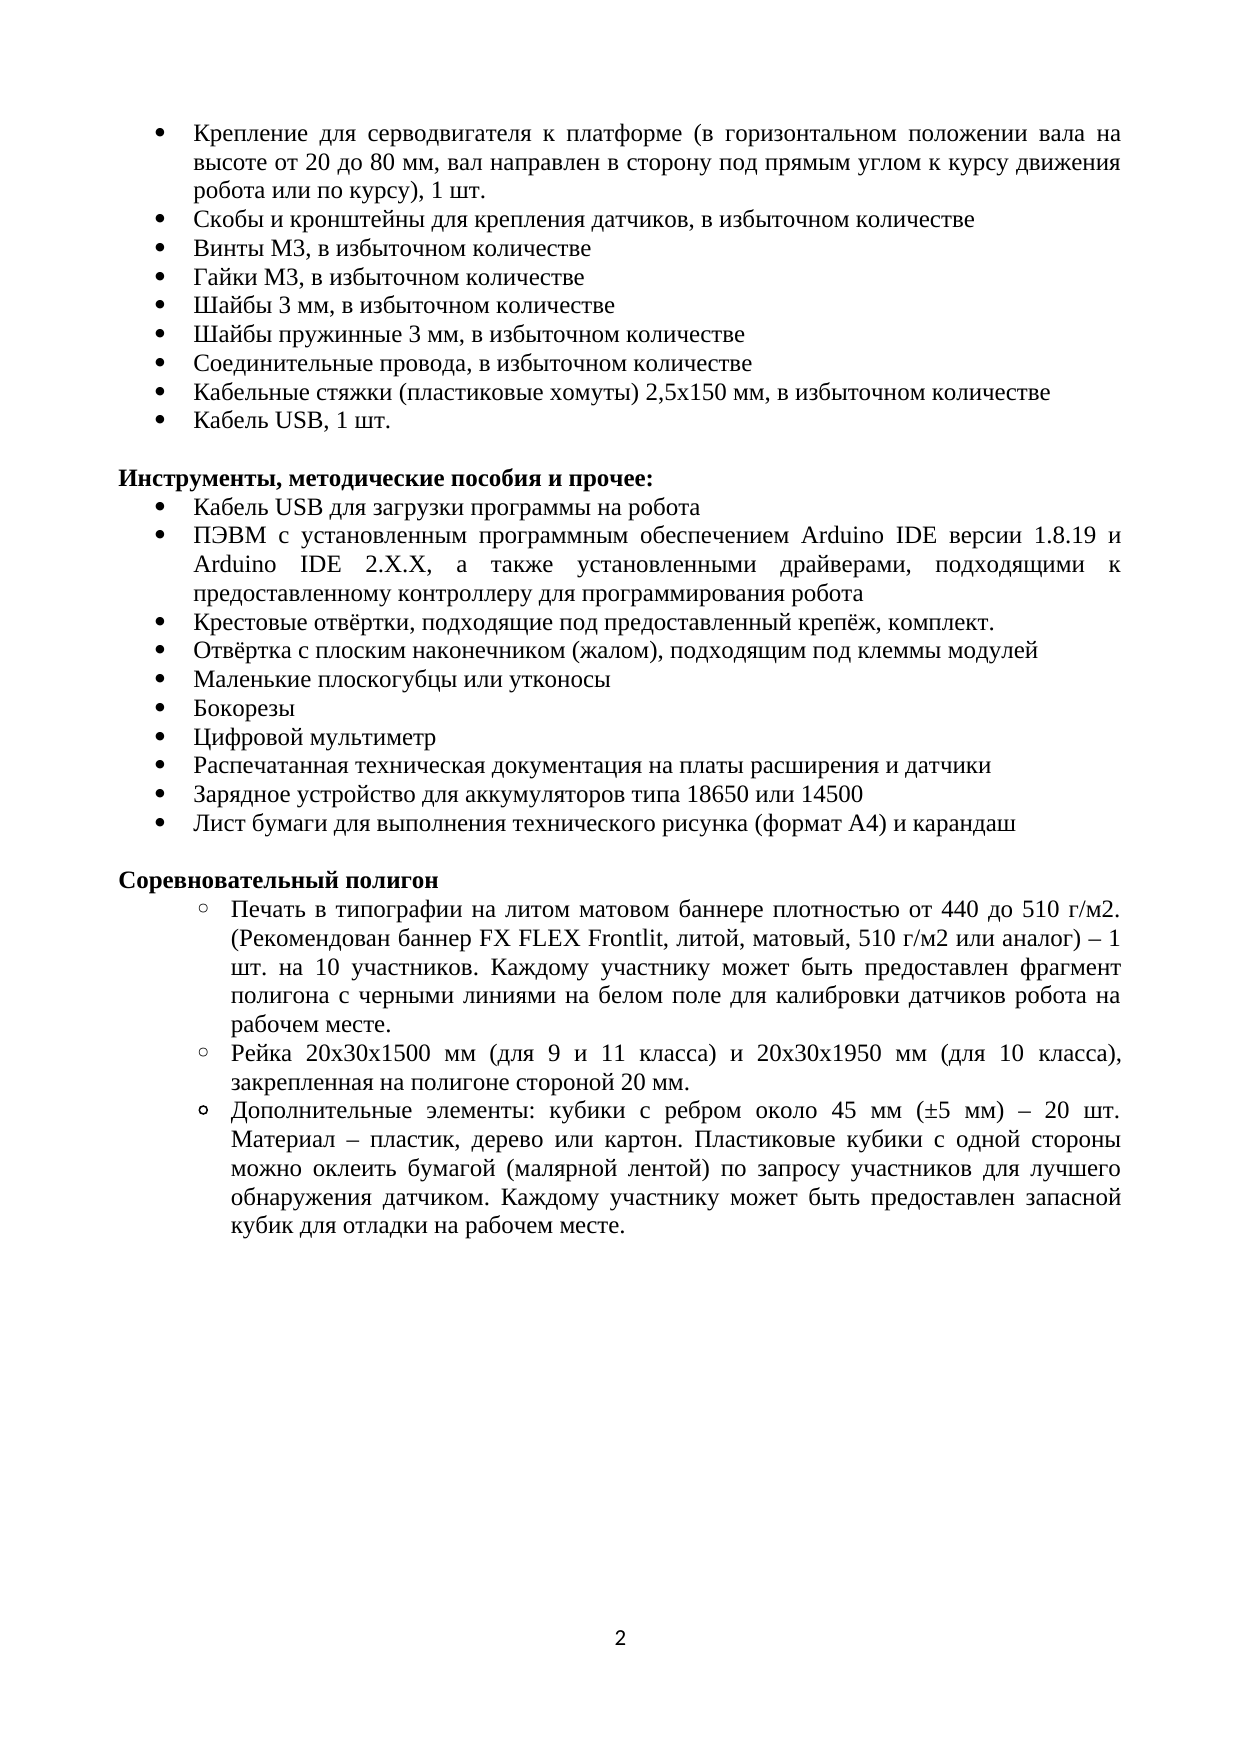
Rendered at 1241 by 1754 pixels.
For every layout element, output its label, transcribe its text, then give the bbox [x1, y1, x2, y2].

text Инструменты, методические пособия и прочее: [118, 463, 1122, 492]
list Рейка 20х30х1500 мм (для 9 и 11 класса) и 20х30х1950 мм (для 10 класса), закрепленная на полигоне стороной 20 мм. [193, 1038, 1122, 1096]
list Крестовые отвёртки, подходящие под предоставленный крепёж, комплект. [156, 607, 1122, 636]
list Кабельные стяжки (пластиковые хомуты) 2,5х150 мм, в избыточном количестве [156, 377, 1122, 406]
list Крепление для серводвигателя к платформе (в горизонтальном положении вала на высоте от 20 до 80 мм, вал направлен в сторону под прямым углом к курсу движения робота или по курсу), 1 шт. [156, 118, 1122, 204]
list Дополнительные элементы: кубики с ребром около 45 мм (±5 мм) – 20 шт. Материал – пластик, дерево или картон. Пластиковые кубики с одной стороны можно оклеить бумагой (малярной лентой) по запросу участников для лучшего обнаружения датчиком. Каждому участнику может быть предоставлен запасной кубик для отладки на рабочем месте. [193, 1096, 1122, 1239]
list Распечатанная техническая документация на платы расширения и датчики [156, 751, 1122, 779]
list Печать в типографии на литом матовом баннере плотностью от 440 до 510 г/м2. (Рекомендован баннер FX FLEX Frontlit, литой, матовый, 510 г/м2 или аналог) – 1 шт. на 10 участников. Каждому участнику может быть предоставлен фрагмент полигона с черными линиями на белом поле для калибровки датчиков робота на рабочем месте. [193, 894, 1122, 1038]
list Зарядное устройство для аккумуляторов типа 18650 или 14500 [156, 779, 1122, 808]
list Соединительные провода, в избыточном количестве [156, 348, 1122, 377]
list Кабель USB для загрузки программы на робота [156, 492, 1122, 521]
list Гайки М3, в избыточном количестве [156, 262, 1122, 291]
list Цифровой мультиметр [156, 722, 1122, 751]
list Кабель USB, 1 шт. [156, 406, 1122, 434]
list ПЭВМ с установленным программным обеспечением Arduino IDE версии 1.8.19 и Arduino IDE 2.X.X, а также установленными драйверами, подходящими к предоставленному контроллеру для программирования робота [156, 521, 1122, 607]
list Маленькие плоскогубцы или утконосы [156, 664, 1122, 693]
list Скобы и кронштейны для крепления датчиков, в избыточном количестве [156, 204, 1122, 233]
list Шайбы пружинные 3 мм, в избыточном количестве [156, 319, 1122, 348]
list Бокорезы [156, 693, 1122, 722]
list Шайбы 3 мм, в избыточном количестве [156, 291, 1122, 319]
list Лист бумаги для выполнения технического рисунка (формат А4) и карандаш [156, 808, 1122, 837]
text Соревновательный полигон [118, 866, 1122, 894]
list Отвёртка с плоским наконечником (жалом), подходящим под клеммы модулей [156, 636, 1122, 664]
list Винты М3, в избыточном количестве [156, 233, 1122, 262]
